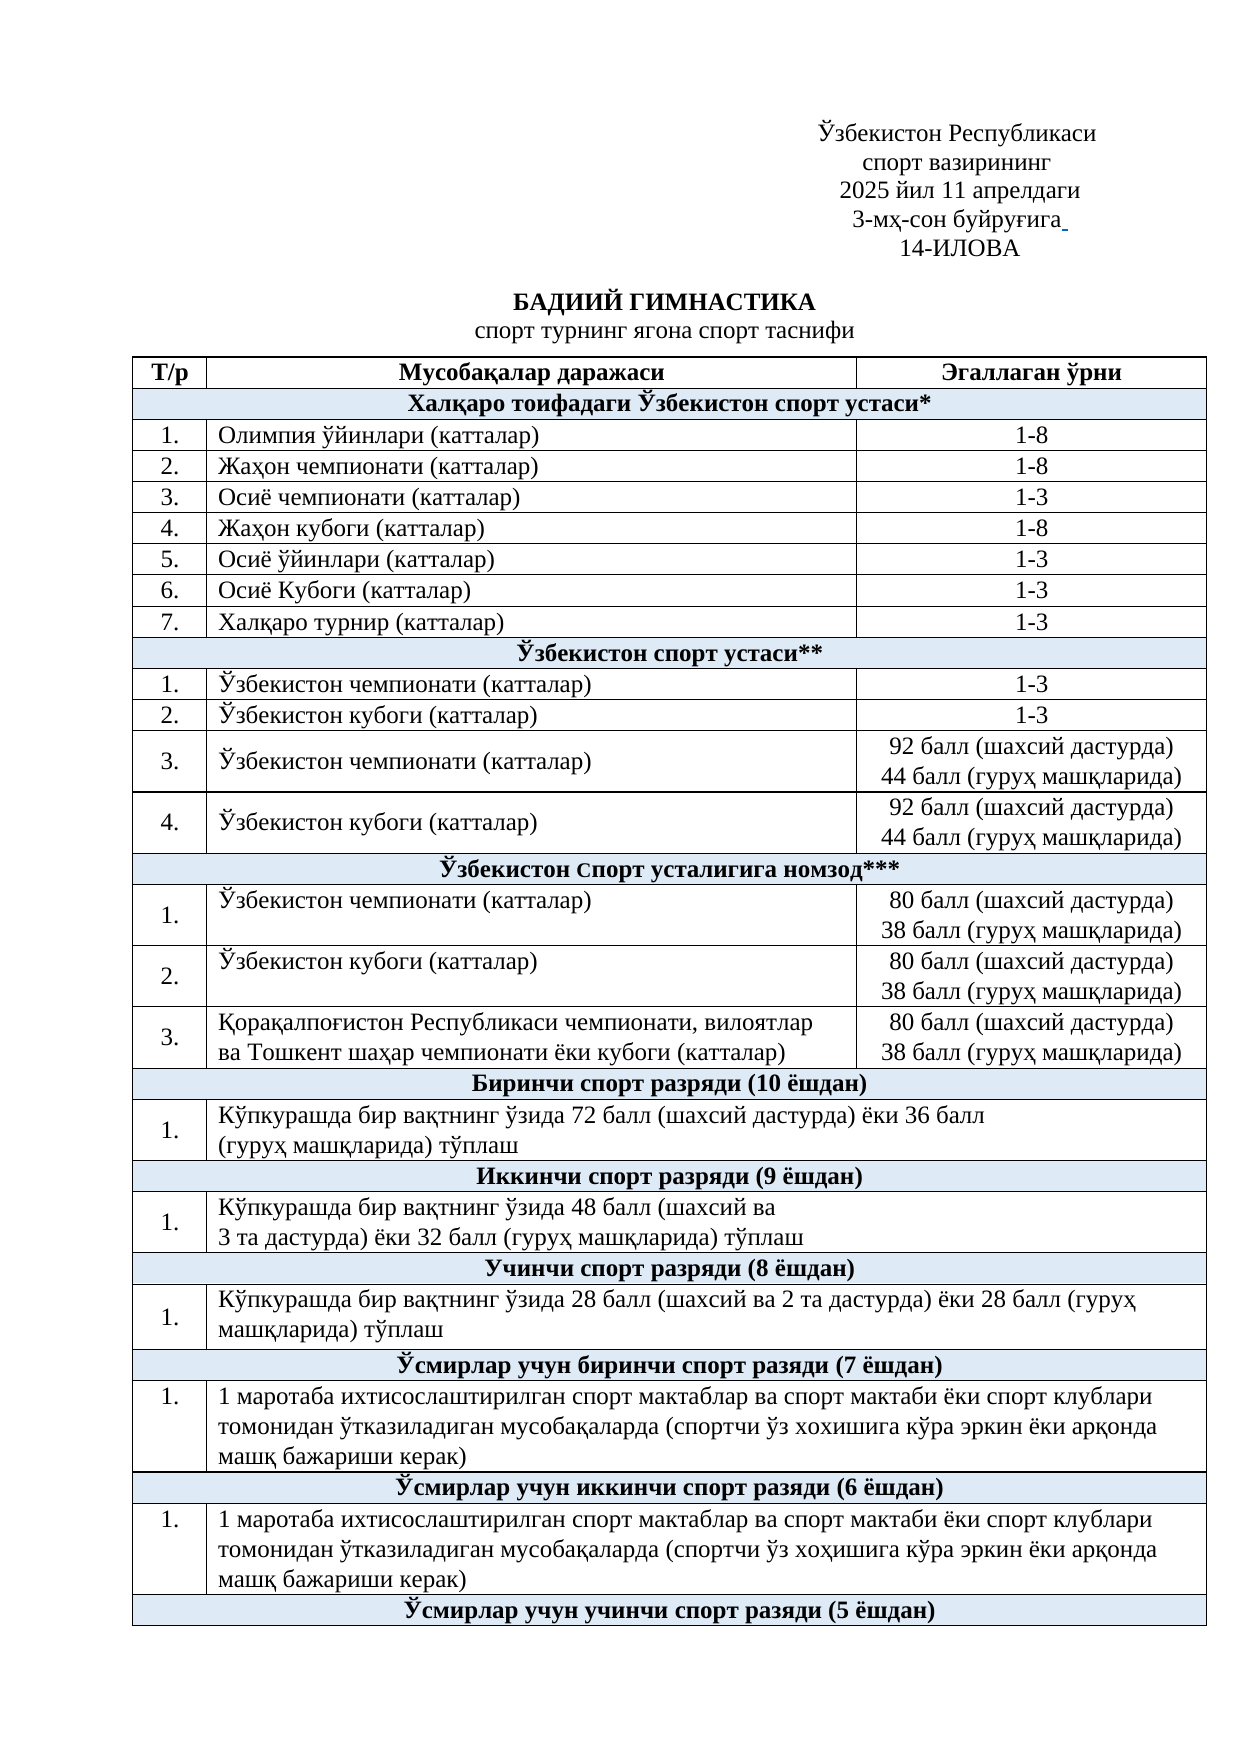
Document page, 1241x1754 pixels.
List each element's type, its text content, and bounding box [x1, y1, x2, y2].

table_cell Осиё чемпионати (катталар) [207, 482, 856, 512]
table_cell Иккинчи спорт разряди (9 ёшдан) [133, 1161, 1206, 1191]
table_cell Олимпия ўйинлари (катталар) [207, 420, 856, 450]
table_cell 6. [133, 575, 206, 606]
table_cell 1-8 [857, 420, 1206, 450]
table_cell 1. [133, 1504, 206, 1594]
table_cell Осиё ўйинлари (катталар) [207, 544, 856, 574]
table_cell Халқаро турнир (катталар) [207, 607, 856, 637]
table_cell 7. [133, 607, 206, 637]
table_cell 80 балл (шахсий дастурда) 38 балл (гуруҳ машқларида) [857, 1007, 1206, 1067]
text Ўзбекистон Республикаси спорт вазирининг 2025 йил 11 апрелдаги 3-мҳ-сон буйруғига 14-ИЛОВА [768, 118, 1152, 262]
table_cell 1-3 [857, 700, 1206, 730]
table_cell Жаҳон чемпионати (катталар) [207, 451, 856, 481]
table_cell 2. [133, 451, 206, 481]
table_cell Халқаро тоифадаги Ўзбекистон спорт устаси* [133, 389, 1206, 419]
table_cell 4. [133, 513, 206, 543]
table_cell 2. [133, 700, 206, 730]
table_cell 1-3 [857, 607, 1206, 637]
table_cell 80 балл (шахсий дастурда) 38 балл (гуруҳ машқларида) [857, 885, 1206, 945]
table_cell Осиё Кубоги (катталар) [207, 575, 856, 606]
table_cell 92 балл (шахсий дастурда) 44 балл (гуруҳ машқларида) [857, 731, 1206, 791]
table_cell 1. [133, 885, 206, 945]
table_cell Ўсмирлар учун иккинчи спорт разяди (6 ёшдан) [133, 1473, 1206, 1503]
table_cell Ўзбекистон чемпионати (катталар) [207, 731, 856, 791]
table_cell 5. [133, 544, 206, 574]
table_cell Ўзбекистон чемпионати (катталар) [207, 669, 856, 699]
table_cell Учинчи спорт разряди (8 ёшдан) [133, 1253, 1206, 1283]
table_cell Жаҳон кубоги (катталар) [207, 513, 856, 543]
table_cell 80 балл (шахсий дастурда) 38 балл (гуруҳ машқларида) [857, 946, 1206, 1006]
table_cell 1. [133, 1381, 206, 1471]
table_cell 1-8 [857, 513, 1206, 543]
table_cell Қорақалпоғистон Республикаси чемпионати, вилоятлар ва Тошкент шаҳар чемпионати ёки кубоги (катталар) [207, 1007, 856, 1067]
table_cell Ўзбекистон спорт устаси** [133, 638, 1206, 668]
table_cell Ўзбекистон чемпионати (катталар) [207, 885, 856, 945]
table_cell 2. [133, 946, 206, 1006]
table_cell 1 маротаба ихтисослаштирилган спорт мактаблар ва спорт мактаби ёки cпорт клублари томонидан ўтказиладиган мусобақаларда (спортчи ўз хоҳишига кўра эркин ёки арқонда машқ бажариши керак) [207, 1504, 1206, 1594]
table_cell 1. [133, 1192, 206, 1252]
table_cell 3. [133, 1007, 206, 1067]
table_cell 1-3 [857, 575, 1206, 606]
table_cell 1-3 [857, 544, 1206, 574]
table_header Эгаллаган ўрни [857, 358, 1206, 387]
table_cell 1-8 [857, 451, 1206, 481]
table_cell Биринчи спорт разряди (10 ёшдан) [133, 1069, 1206, 1099]
table_cell Ўзбекистон кубоги (катталар) [207, 946, 856, 1006]
table_cell 4. [133, 793, 206, 853]
table_header Т/р [133, 358, 206, 387]
table_cell 3. [133, 482, 206, 512]
table_cell 1-3 [857, 669, 1206, 699]
table_cell 1. [133, 1100, 206, 1160]
table_cell Ўсмирлар учун учинчи спорт разяди (5 ёшдан) [133, 1595, 1206, 1625]
table_header Мусобақалар даражаси [207, 358, 856, 387]
table_cell 92 балл (шахсий дастурда) 44 балл (гуруҳ машқларида) [857, 793, 1206, 853]
table_cell Кўпкурашда бир вақтнинг ўзида 48 балл (шахсий ва 3 та дастурда) ёки 32 балл (гуруҳ машқларида) тўплаш [207, 1192, 1206, 1252]
table_cell 1. [133, 420, 206, 450]
table_cell 3. [133, 731, 206, 791]
table_cell Ўзбекистон кубоги (катталар) [207, 700, 856, 730]
table_cell Ўсмирлар учун биринчи спорт разяди (7 ёшдан) [133, 1350, 1206, 1380]
table_cell Ўзбекистон кубоги (катталар) [207, 793, 856, 853]
table_cell 1 маротаба ихтисослаштирилган спорт мактаблар ва спорт мактаби ёки cпорт клублари томонидан ўтказиладиган мусобақаларда (спортчи ўз хохишига кўра эркин ёки арқонда машқ бажариши керак) [207, 1381, 1206, 1471]
table_cell 1. [133, 1285, 206, 1349]
table_cell 1-3 [857, 482, 1206, 512]
table_cell 1. [133, 669, 206, 699]
text БАДИИЙ ГИМНАСТИКА [177, 287, 1152, 316]
table_cell Ўзбекистон Спорт усталигига номзод*** [133, 854, 1206, 884]
table_cell Кўпкурашда бир вақтнинг ўзида 28 балл (шахсий ва 2 та дастурда) ёки 28 балл (гуруҳ машқларида) тўплаш [207, 1285, 1206, 1349]
text спорт турнинг ягона спорт таснифи [177, 316, 1152, 344]
table_cell Кўпкурашда бир вақтнинг ўзида 72 балл (шахсий дастурда) ёки 36 балл (гуруҳ машқларида) тўплаш [207, 1100, 1206, 1160]
